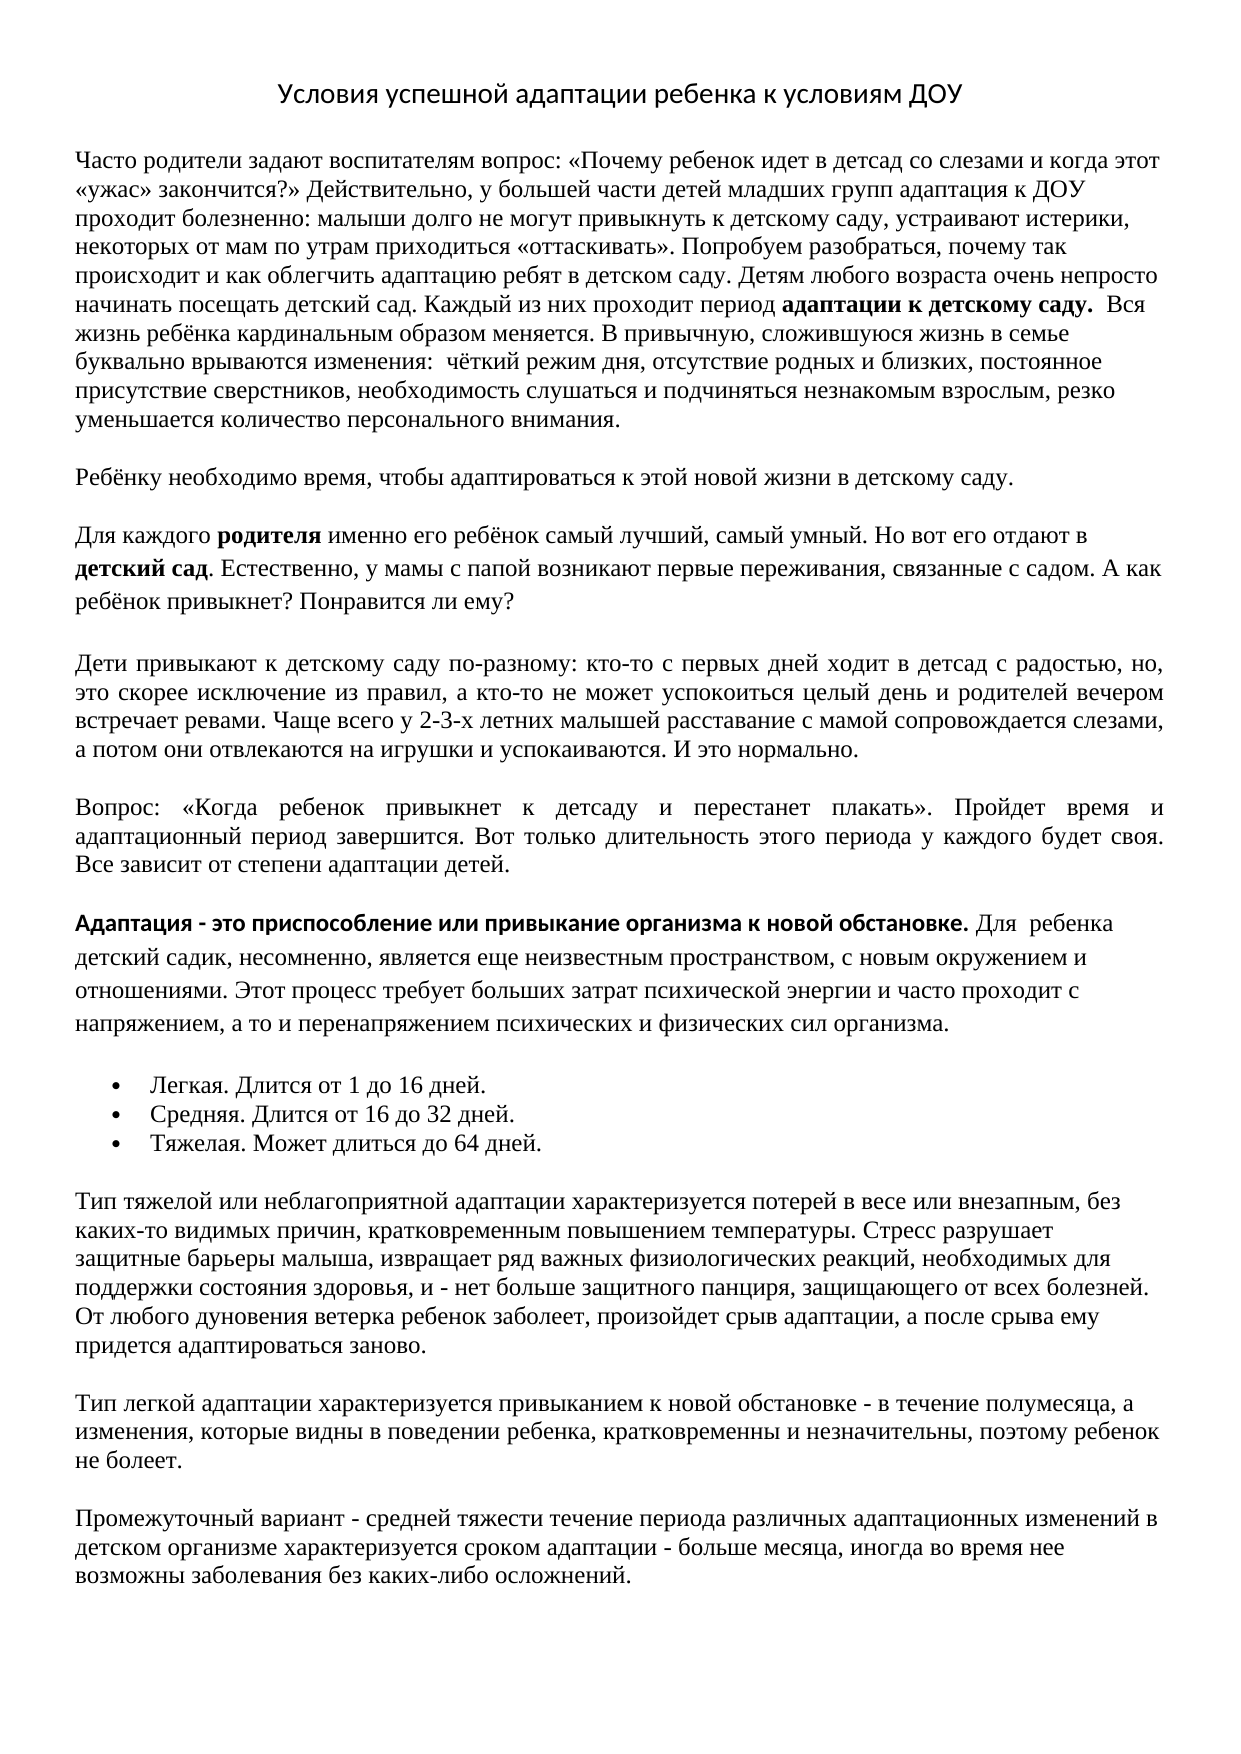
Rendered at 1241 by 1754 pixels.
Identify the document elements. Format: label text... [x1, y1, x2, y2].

text Тип тяжелой или неблагоприятной адаптации характеризуется потерей в весе или внезапным, без каких-то видимых причин, кратковременным повышением температуры. Стресс разрушает защитные барьеры малыша, извращает ряд важных физиологических реакций, необходимых для поддержки состояния здоровья, и - нет больше защитного панциря, защищающего от всех болезней. От любого дуновения ветерка ребенок заболеет, произойдет срыв адаптации, а после срыва ему придется адаптироваться заново. [75, 1186, 1165, 1358]
text Для каждого родителя именно его ребёнок самый лучший, самый умный. Но вот его отдают в детский сад. Естественно, у мамы с папой возникают первые переживания, связанные с садом. А как ребёнок привыкнет? Понравится ли ему? [75, 520, 1165, 614]
text Вопрос: «Когда ребенок привыкнет к детсаду и перестанет плакать». Пройдет время и адаптационный период завершится. Вот только длительность этого периода у каждого будет своя. Все зависит от степени адаптации детей. [75, 792, 1165, 878]
text Адаптация - это приспособление или привыкание организма к новой обстановке. Для ребенка детский садик, несомненно, является еще неизвестным пространством, с новым окружением и отношениями. Этот процесс требует больших затрат психической энергии и часто проходит с напряжением, а то и перенапряжением психических и физических сил организма. [75, 907, 1165, 1037]
text Дети привыкают к детскому саду по-разному: кто-то с первых дней ходит в детсад с радостью, но, это скорее исключение из правил, а кто-то не может успокоиться целый день и родителей вечером встречает ревами. Чаще всего у 2-3-х летних малышей расставание с мамой сопровождается слезами, а потом они отвлекаются на игрушки и успокаиваются. И это нормально. [75, 648, 1165, 763]
list Тяжелая. Может длиться до 64 дней. [112, 1128, 1165, 1157]
text Часто родители задают воспитателям вопрос: «Почему ребенок идет в детсад со слезами и когда этот «ужас» закончится?» Действительно, у большей части детей младших групп адаптация к ДОУ проходит болезненно: малыши долго не могут привыкнуть к детскому саду, устраивают истерики, некоторых от мам по утрам приходиться «оттаскивать». Попробуем разобраться, почему так происходит и как облегчить адаптацию ребят в детском саду. Детям любого возраста очень непросто начинать посещать детский сад. Каждый из них проходит период адаптации к детскому саду. Вся жизнь ребёнка кардинальным образом меняется. В привычную, сложившуюся жизнь в семье буквально врываются изменения: чёткий режим дня, отсутствие родных и близких, постоянное присутствие сверстников, необходимость слушаться и подчиняться незнакомым взрослым, резко уменьшается количество персонального внимания. [75, 145, 1165, 433]
list Легкая. Длится от 1 до 16 дней. [112, 1071, 1165, 1099]
text Промежуточный вариант - средней тяжести течение периода различных адаптационных изменений в детском организме характеризуется сроком адаптации - больше месяца, иногда во время нее возможны заболевания без каких-либо осложнений. [75, 1503, 1165, 1589]
text Условия успешной адаптации ребенка к условиям ДОУ [75, 75, 1165, 111]
list Средняя. Длится от 16 до 32 дней. [112, 1099, 1165, 1128]
text Тип легкой адаптации характеризуется привыканием к новой обстановке - в течение полумесяца, а изменения, которые видны в поведении ребенка, кратковременны и незначительны, поэтому ребенок не болеет. [75, 1388, 1165, 1474]
text Ребёнку необходимо время, чтобы адаптироваться к этой новой жизни в детскому саду. [75, 462, 1165, 491]
